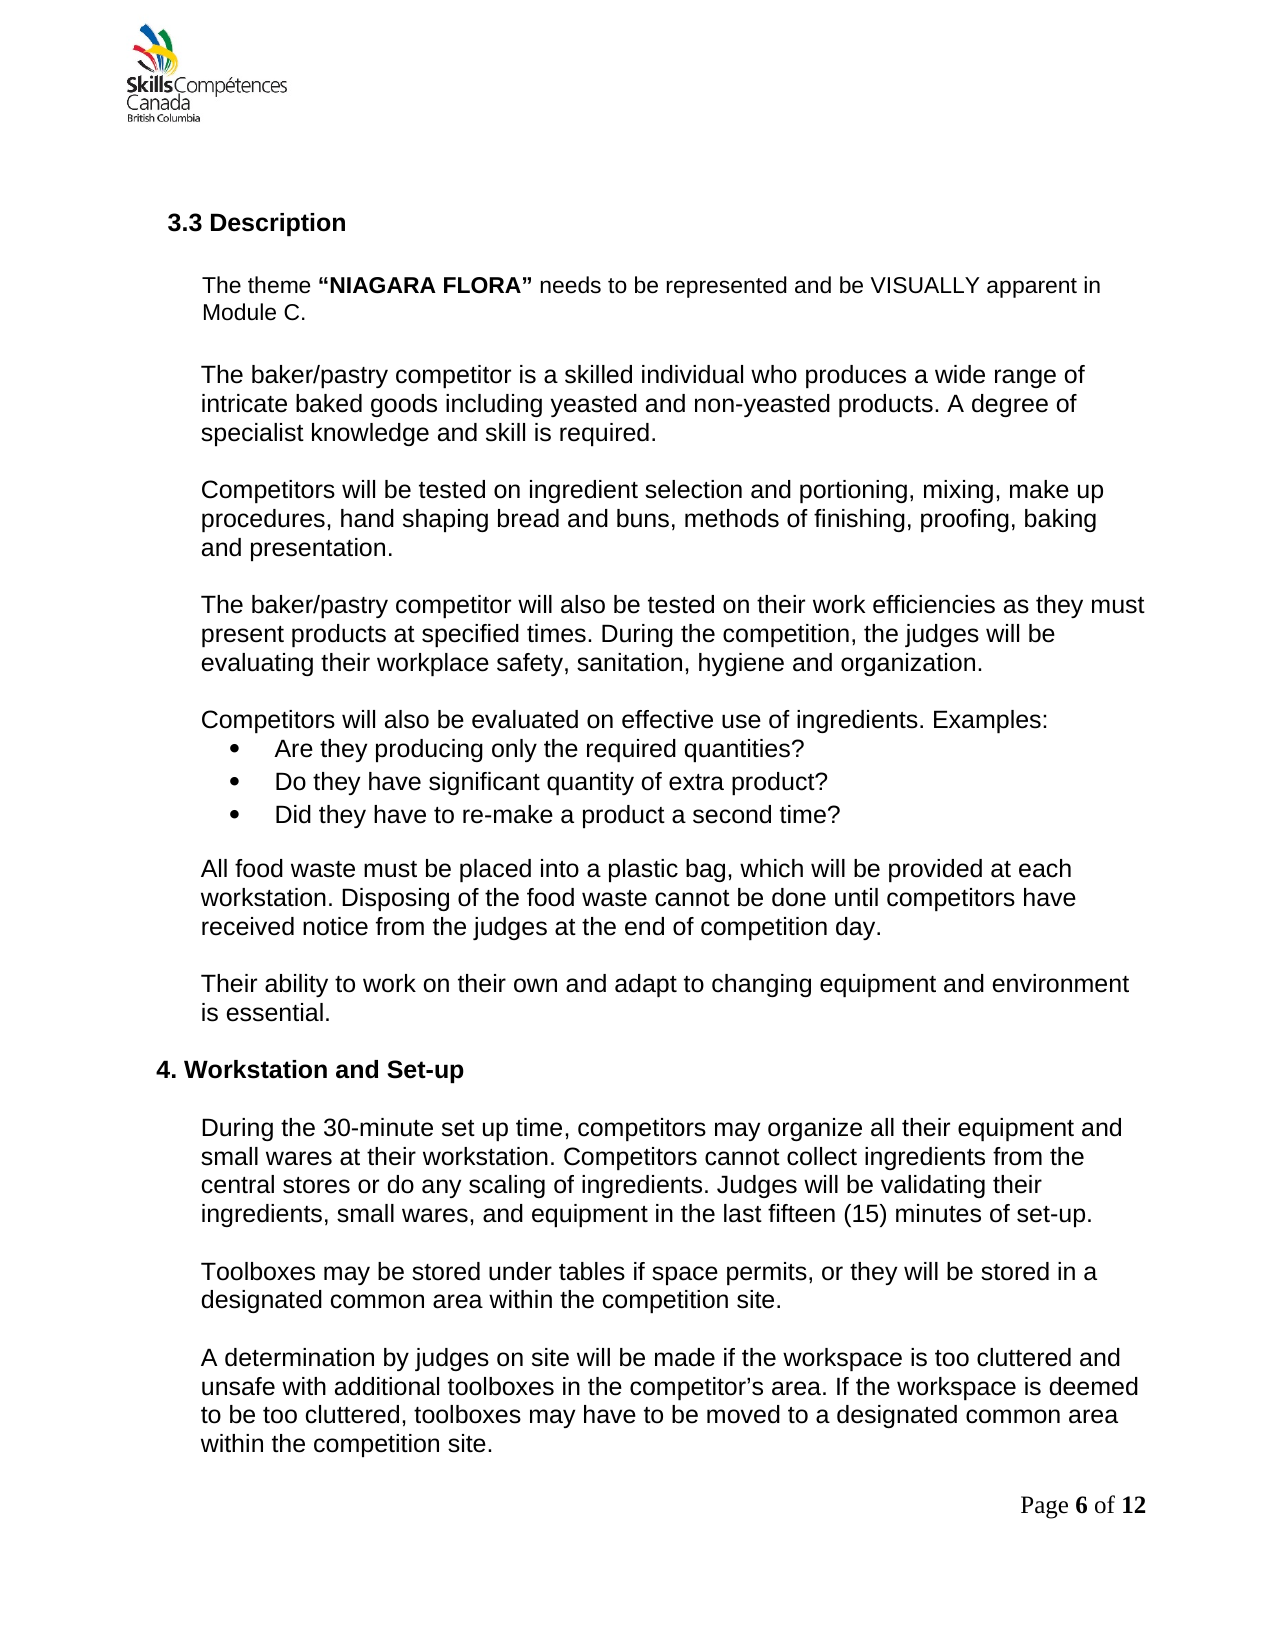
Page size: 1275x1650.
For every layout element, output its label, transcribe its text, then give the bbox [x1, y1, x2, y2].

text 4. Workstation and Set-up [156, 1055, 1146, 1084]
list Did they have to re-make a product a second time? [230, 800, 1146, 829]
text Their ability to work on their own and adapt to changing equipment and environment is essential. [201, 969, 1146, 1027]
list Do they have significant quantity of extra product? [230, 767, 1146, 796]
list A determination by judges on site will be made if the workspace is too cluttered and unsafe with additional toolboxes in the competitor’s area. If the workspace is deemed to be too cluttered, toolboxes may have to be moved to a designated common area within the competition site. [201, 1343, 1146, 1458]
text Competitors will also be evaluated on effective use of ingredients. Examples: [201, 705, 1146, 734]
subtitle 3.3 Description [167, 208, 1123, 237]
list Toolboxes may be stored under tables if space permits, or they will be stored in a designated common area within the competition site. [201, 1257, 1146, 1314]
list During the 30-minute set up time, competitors may organize all their equipment and small wares at their workstation. Competitors cannot collect ingredients from the central stores or do any scaling of ingredients. Judges will be validating their ingredients, small wares, and equipment in the last fifteen (15) minutes of set-up. [201, 1113, 1146, 1228]
text All food waste must be placed into a plastic bag, which will be provided at each workstation. Disposing of the food waste cannot be done until competitors have received notice from the judges at the end of competition day. [201, 854, 1146, 940]
list The theme “NIAGARA FLORA” needs to be represented and be VISUALLY apparent in Module C. [202, 272, 1146, 325]
text The baker/pastry competitor will also be tested on their work efficiencies as they must present products at specified times. During the competition, the judges will be evaluating their workplace safety, sanitation, hygiene and organization. [201, 590, 1146, 676]
list Are they producing only the required quantities? [230, 734, 1146, 763]
picture [115, 0, 298, 163]
text The baker/pastry competitor is a skilled individual who produces a wide range of intricate baked goods including yeasted and non-yeasted products. A degree of specialist knowledge and skill is required. [201, 360, 1146, 446]
text Competitors will be tested on ingredient selection and portioning, mixing, make up procedures, hand shaping bread and buns, methods of finishing, proofing, baking and presentation. [201, 475, 1146, 561]
